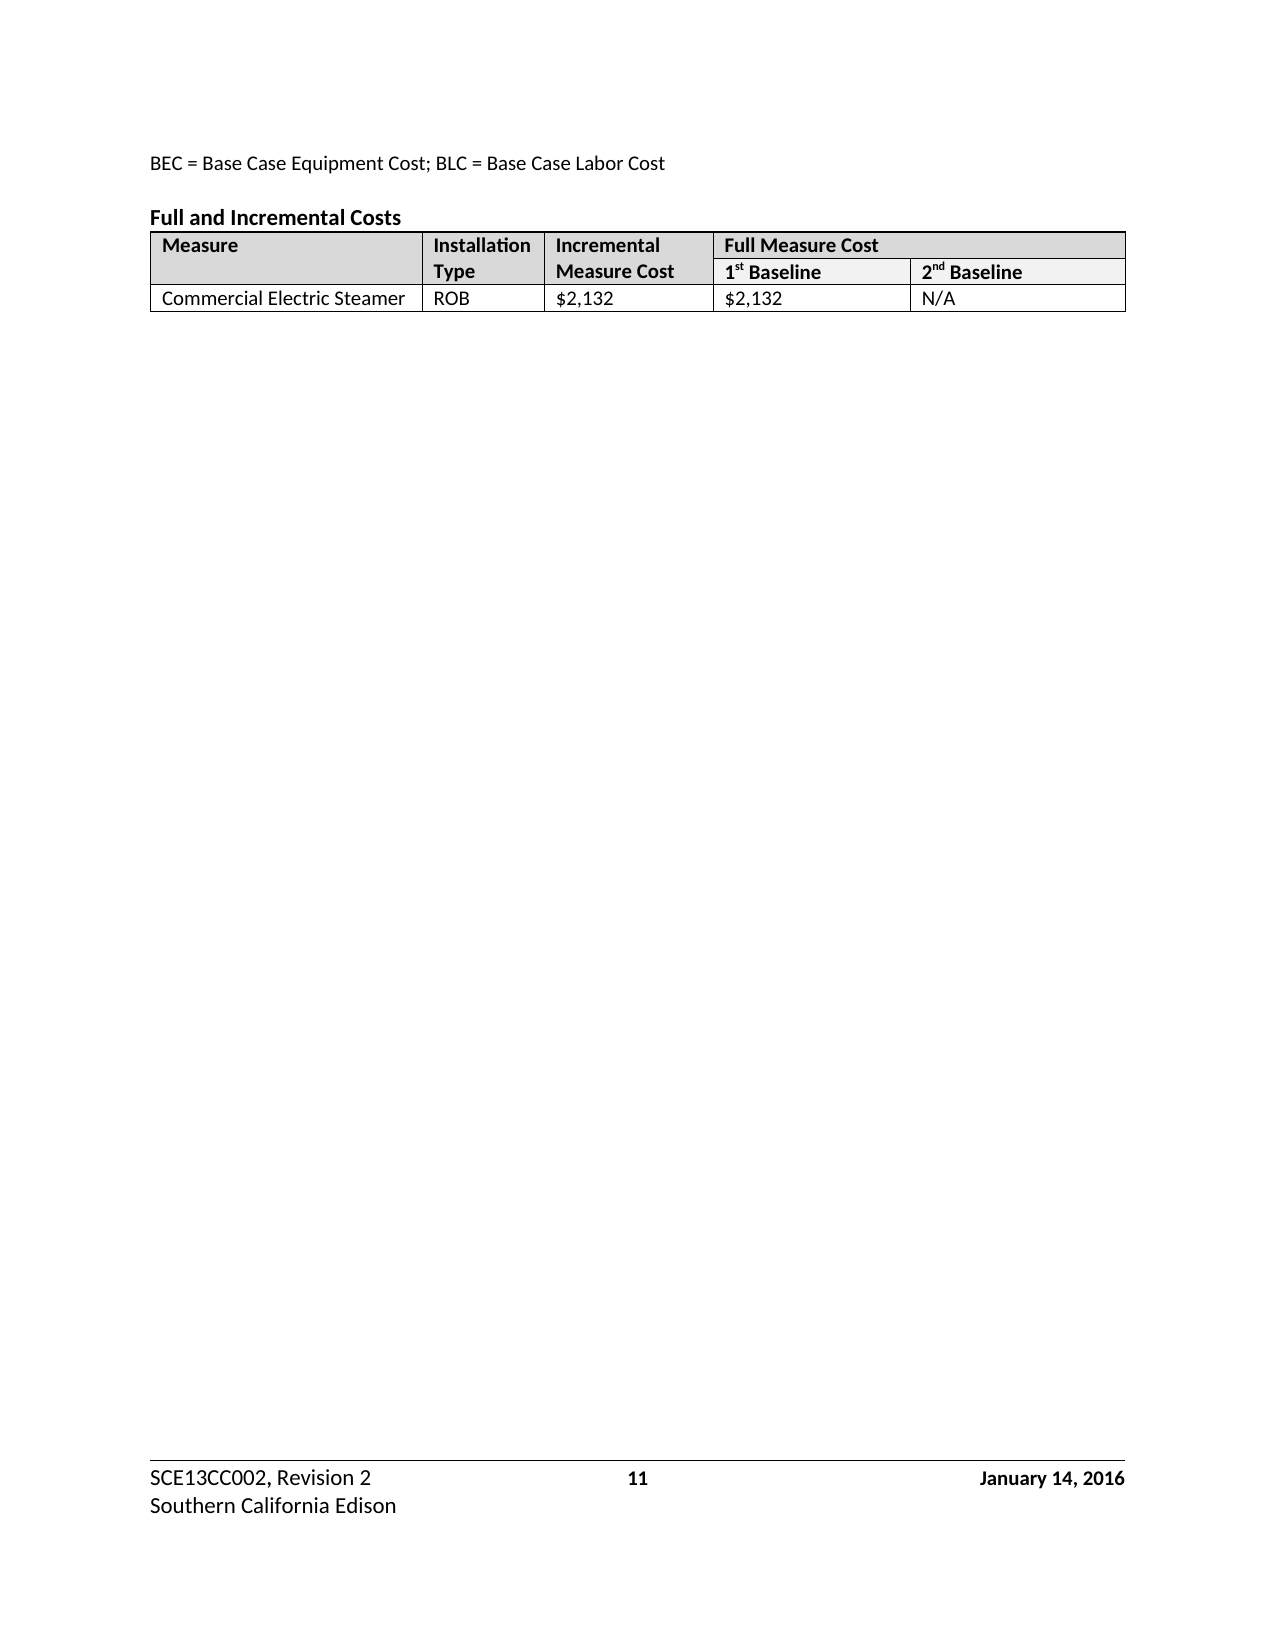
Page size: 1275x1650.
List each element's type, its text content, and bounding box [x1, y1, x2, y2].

table_header Full Measure Cost [714, 233, 1125, 258]
table_cell Commercial Electric Steamer [151, 285, 422, 311]
table_cell 1st Baseline [714, 259, 910, 284]
text Full and Incremental Costs [150, 203, 1125, 231]
table_header Installation Type [423, 233, 544, 284]
text BEC = Base Case Equipment Cost; BLC = Base Case Labor Cost [150, 150, 1125, 175]
table_cell $2,132 [714, 285, 910, 311]
table_cell $2,132 [545, 285, 713, 311]
table_header Measure [151, 233, 422, 284]
table_header Incremental Measure Cost [545, 233, 713, 284]
table_cell N/A [911, 285, 1125, 311]
table_cell 2nd Baseline [911, 259, 1125, 284]
table_cell ROB [423, 285, 544, 311]
